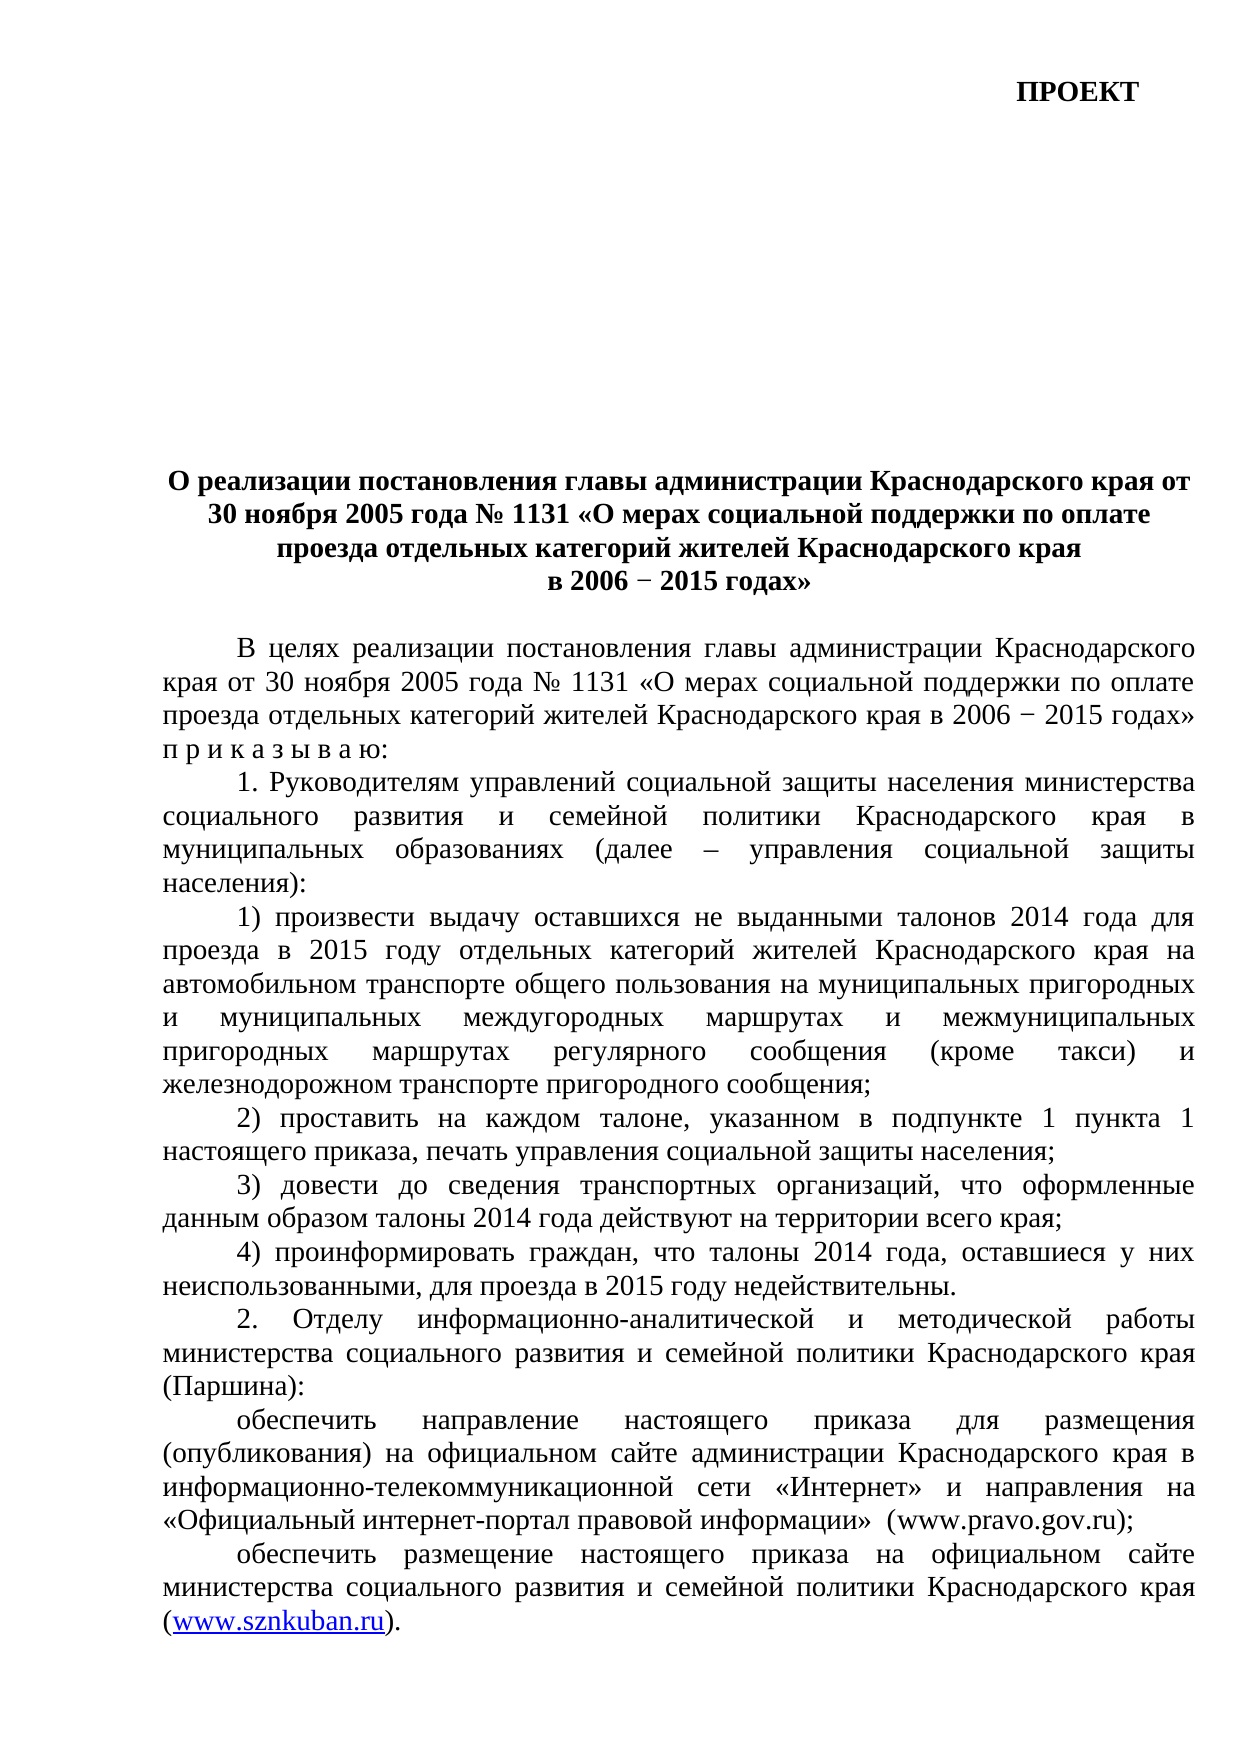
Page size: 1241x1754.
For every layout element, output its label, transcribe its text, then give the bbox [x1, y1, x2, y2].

text 2) проставить на каждом талоне, указанном в подпункте 1 пункта 1 настоящего приказа, печать управления социальной защиты населения; [162, 1100, 1196, 1167]
text ПРОЕКТ [974, 74, 1181, 107]
text 4) проинформировать граждан, что талоны 2014 года, оставшиеся у них неиспользованными, для проезда в 2015 году недействительны. [162, 1234, 1196, 1301]
text О реализации постановления главы администрации Краснодарского края от 30 ноября 2005 года № 1131 «О мерах социальной поддержки по оплате проезда отдельных категорий жителей Краснодарского края [162, 463, 1196, 563]
text 1. Руководителям управлений социальной защиты населения министерства социального развития и семейной политики Краснодарского края в муниципальных образованиях (далее – управления социальной защиты населения): [162, 764, 1196, 899]
text 2. Отделу информационно-аналитической и методической работы министерства социального развития и семейной политики Краснодарского края (Паршина): [162, 1301, 1196, 1402]
text в 2006 − 2015 годах» [162, 563, 1196, 597]
text обеспечить размещение настоящего приказа на официальном сайте министерства социального развития и семейной политики Краснодарского края (www.sznkuban.ru). [162, 1536, 1196, 1637]
text В целях реализации постановления главы администрации Краснодарского края от 30 ноября 2005 года № 1131 «О мерах социальной поддержки по оплате проезда отдельных категорий жителей Краснодарского края в 2006 − 2015 годах» п р и к а з ы в а ю: [162, 630, 1196, 764]
text обеспечить направление настоящего приказа для размещения (опубликования) на официальном сайте администрации Краснодарского края в информационно-телекоммуникационной сети «Интернет» и направления на «Официальный интернет-портал правовой информации» (www.pravo.gov.ru); [162, 1402, 1196, 1536]
text 3) довести до сведения транспортных организаций, что оформленные данным образом талоны 2014 года действуют на территории всего края; [162, 1167, 1196, 1234]
text 1) произвести выдачу оставшихся не выданными талонов 2014 года для проезда в 2015 году отдельных категорий жителей Краснодарского края на автомобильном транспорте общего пользования на муниципальных пригородных и муниципальных междугородных маршрутах и межмуниципальных пригородных маршрутах регулярного сообщения (кроме такси) и железнодорожном транспорте пригородного сообщения; [162, 899, 1196, 1100]
